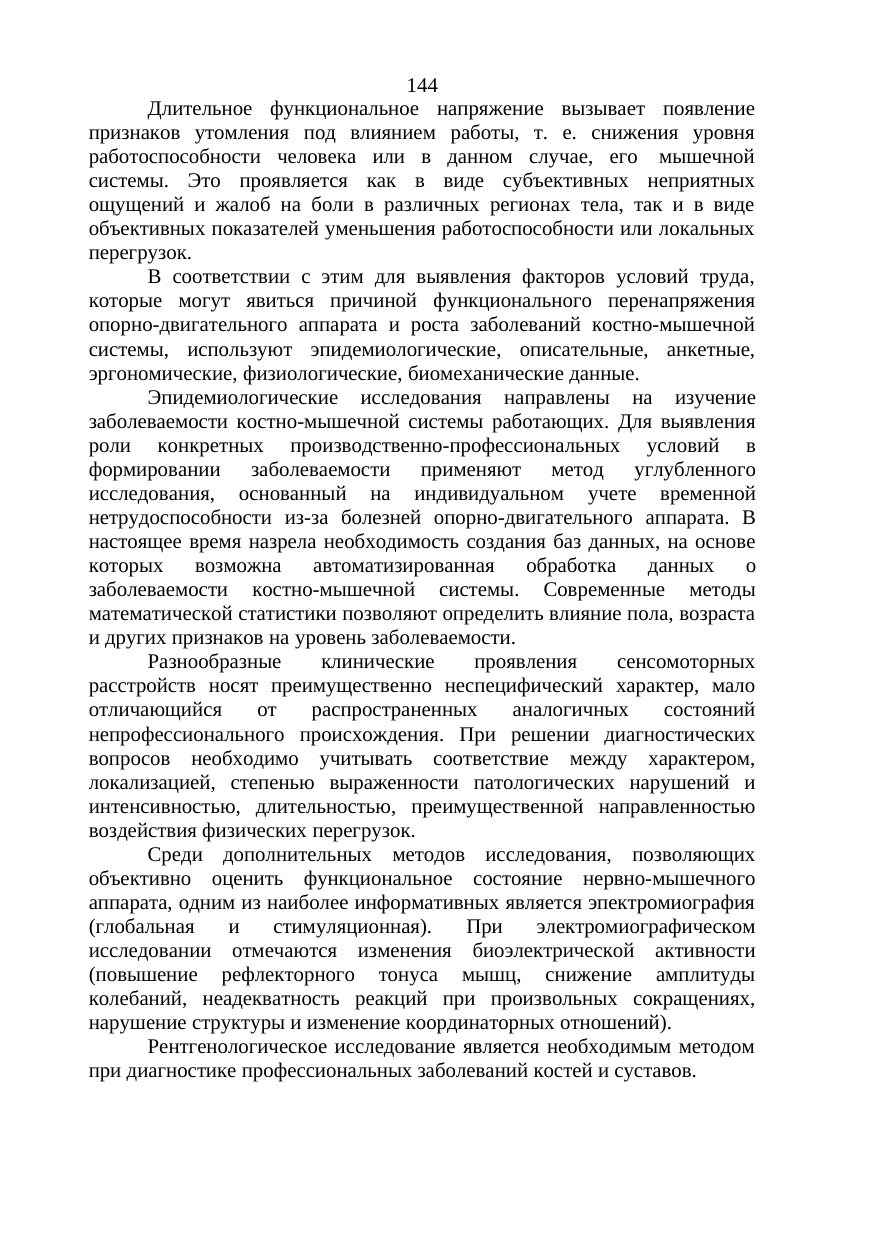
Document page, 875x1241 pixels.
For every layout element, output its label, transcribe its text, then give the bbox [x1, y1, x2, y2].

text В соответствии с этим для выявления факторов условий труда, которые могут явиться причиной функционального перенапряжения опорно-двигательного аппарата и роста заболеваний костно-мышечной системы, используют эпидемиологические, описательные, анкетные, эргономические, физиологические, биомеханические данные. [88, 264, 755, 384]
text Разнообразные клинические проявления сенсомоторных расстройств носят преимущественно неспецифический характер, мало отличающийся от распространенных аналогичных состояний непрофессионального происхождения. При решении диагностических вопросов необходимо учитывать соответствие между характером, локализацией, степенью выраженности патологических нарушений и интенсивностью, длительностью, преимущественной направленностью воздействия физических перегрузок. [88, 649, 755, 842]
text Среди дополнительных методов исследования, позволяющих объективно оценить функциональное состояние нервно-мышечного аппарата, одним из наиболее информативных является эпектромиография (глобальная и стимуляционная). При электромиографическом исследовании отмечаются изменения биоэлектрической активности (повышение рефлекторного тонуса мышц, снижение амплитуды колебаний, неадекватность реакций при произвольных сокращениях, нарушение структуры и изменение координаторных отношений). [88, 842, 755, 1034]
text Длительное функциональное напряжение вызывает появление признаков утомления под влиянием работы, т. е. снижения уровня работоспособности человека или в данном случае, его мышечной системы. Это проявляется как в виде субъективных неприятных ощущений и жалоб на боли в различных регионах тела, так и в виде объективных показателей уменьшения работоспособности или локальных перегрузок. [88, 96, 755, 264]
text Эпидемиологические исследования направлены на изучение заболеваемости костно-мышечной системы работающих. Для выявления роли конкретных производственно-профессиональных условий в формировании заболеваемости применяют метод углубленного исследования, основанный на индивидуальном учете временной нетрудоспособности из-за болезней опорно-двигательного аппарата. В настоящее время назрела необходимость создания баз данных, на основе которых возможна автоматизированная обработка данных о заболеваемости костно-мышечной системы. Современные методы математической статистики позволяют определить влияние пола, возраста и других признаков на уровень заболеваемости. [88, 384, 756, 649]
text Рентгенологическое исследование является необходимым методом при диагностике профессиональных заболеваний костей и суставов. [88, 1034, 755, 1082]
